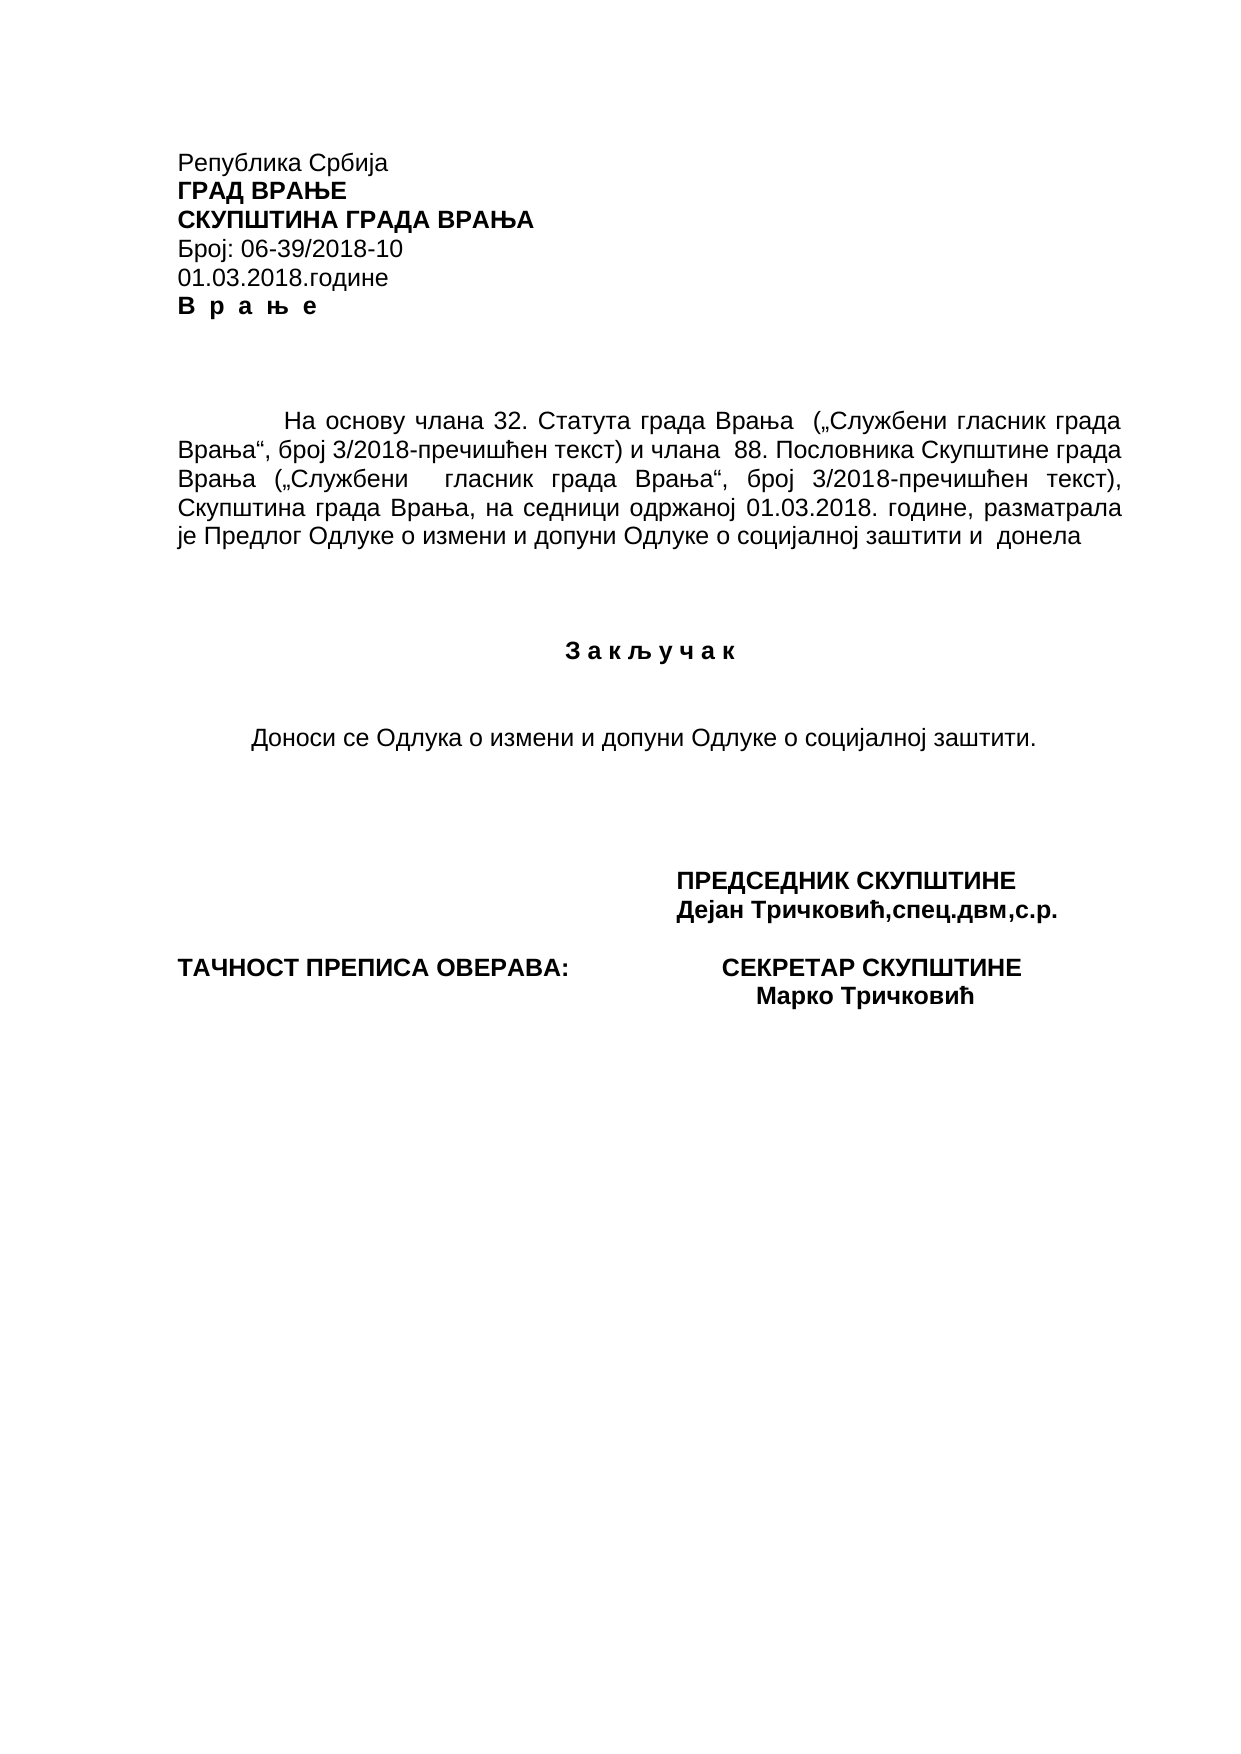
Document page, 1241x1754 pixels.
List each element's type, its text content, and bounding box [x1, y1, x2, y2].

text Дејан Тричковић,спец.двм,с.р. [177, 895, 1122, 924]
text СКУПШТИНА ГРАДА ВРАЊА [177, 205, 1122, 234]
text ПРЕДСЕДНИК СКУПШТИНЕ [177, 866, 1122, 895]
text На основу члана 32. Статута града Врања („Службени гласник града Врања“, број 3/2018-пречишћен текст) и члана 88. Пословника Скупштине града Врања („Службени гласник града Врања“, број 3/2018-пречишћен текст), Скупштина града Врања, на седници одржаној 01.03.2018. године, разматрала је Предлог Одлуке о измени и допуни Одлуке о социјалној заштити и донела [177, 406, 1122, 550]
text З а к љ у ч а к [177, 636, 1122, 665]
text Број: 06-39/2018-10 [177, 234, 1122, 263]
text Марко Тричковић [177, 981, 1122, 1010]
text В р а њ е [177, 291, 1122, 320]
text ГРАД ВРАЊЕ [177, 176, 1122, 205]
text Доноси се Одлука о измени и допуни Одлуке о социјалној заштити. [177, 723, 1122, 751]
text Република Србија [177, 148, 1122, 176]
text ТАЧНОСТ ПРЕПИСА ОВЕРАВА: СЕКРЕТАР СКУПШТИНЕ [177, 953, 1122, 981]
text 01.03.2018.године [177, 263, 1122, 291]
